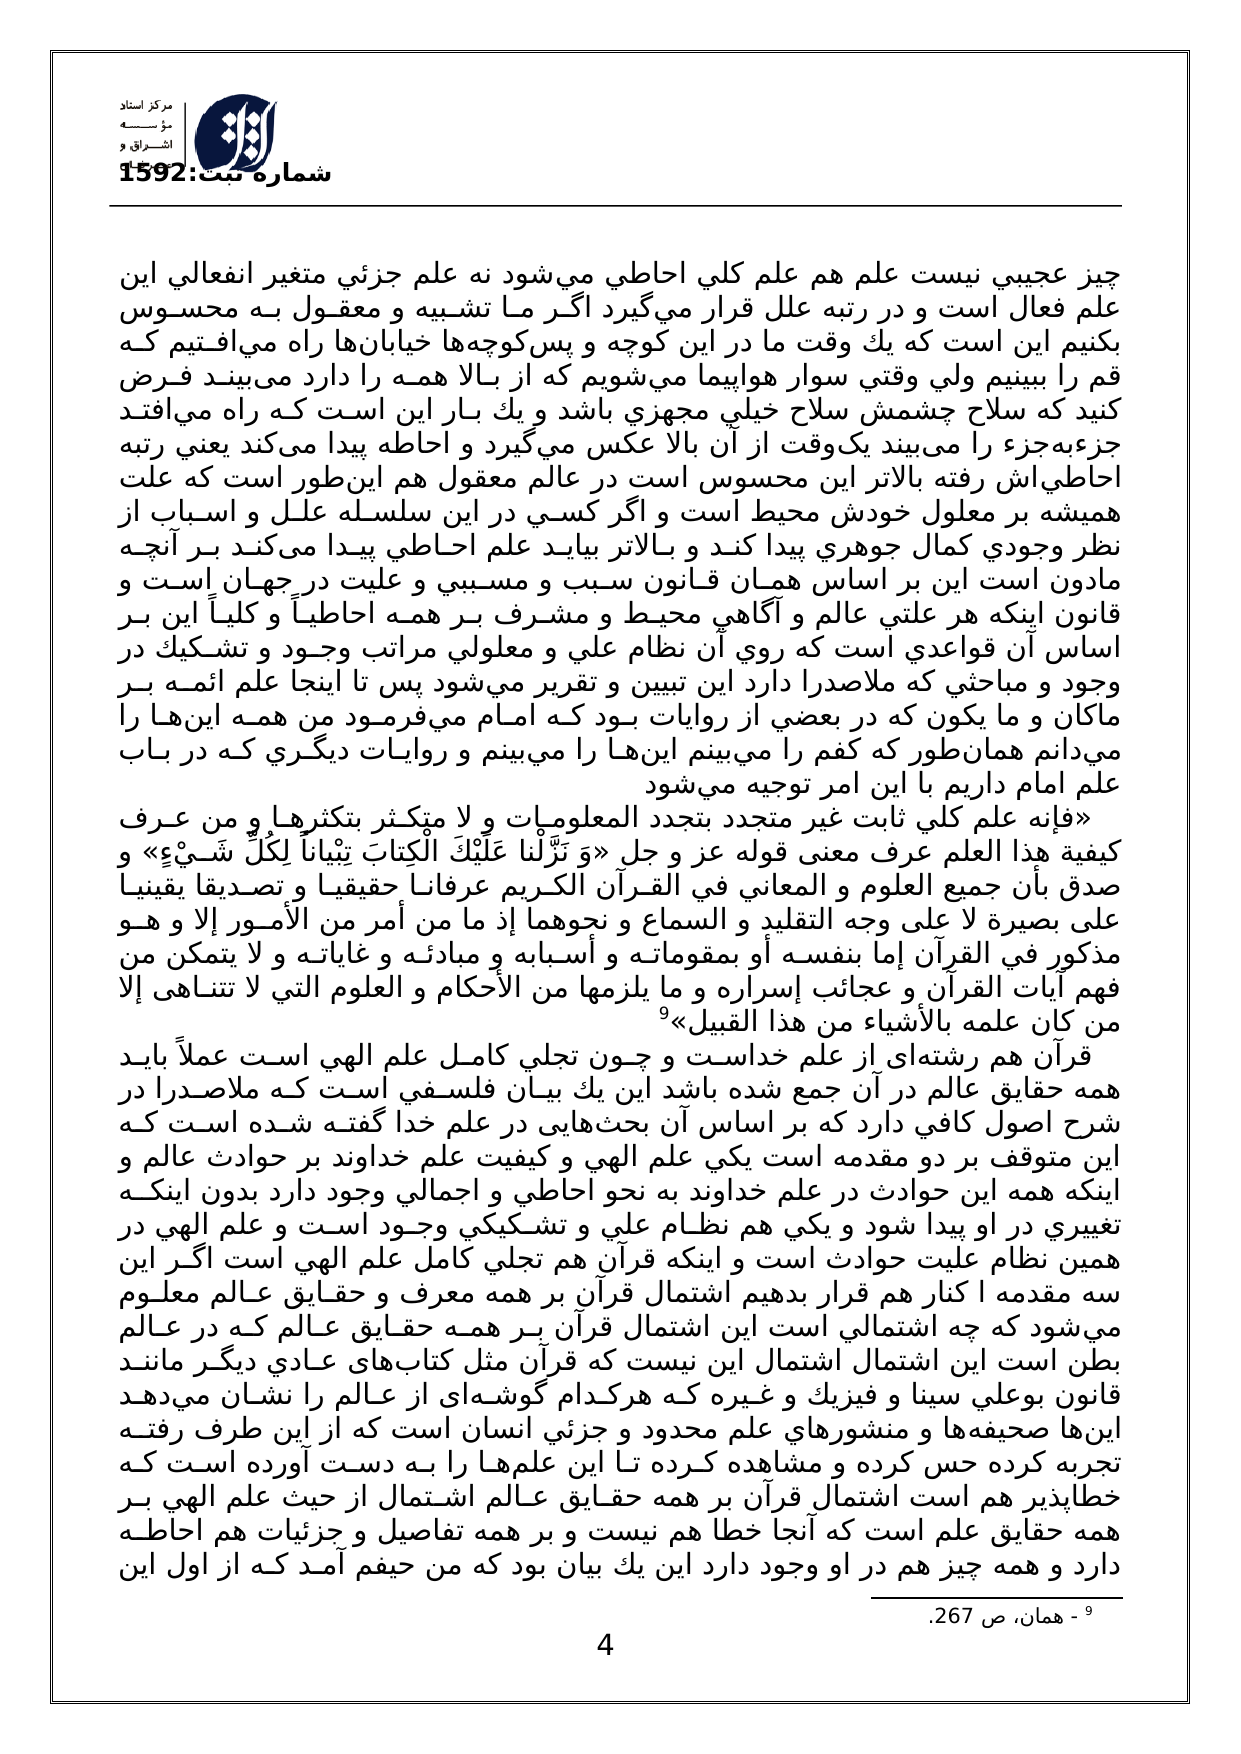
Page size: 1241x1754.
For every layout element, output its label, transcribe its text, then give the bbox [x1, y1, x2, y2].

text «فإنه علم كلي ثابت غير متجدد بتجدد المعلومات و لا متكثر بتكثرها و من عرف كيفية هذا العلم عرف معنى قوله عز و جل «وَ نَزَّلْنا عَلَيْكَ الْكِتابَ تِبْياناً لِكُلِّ شَيْ‏ءٍ» و صدق بأن جميع العلوم و المعاني في القرآن الكريم عرفانا حقيقيا و تصديقا يقينيا على بصيرة لا على وجه التقليد و السماع و نحوهما إذ ما من أمر من الأمور إلا و هو مذكور في القرآن إما بنفسه أو بمقوماته و أسبابه و مبادئه و غاياته و لا يتمكن من فهم آيات القرآن و عجائب إسراره و ما يلزمها من الأحكام و العلوم التي لا تتناهى إلا من كان علمه بالأشياء من هذا القبيل» [118, 800, 1122, 1038]
picture [112, 87, 279, 176]
